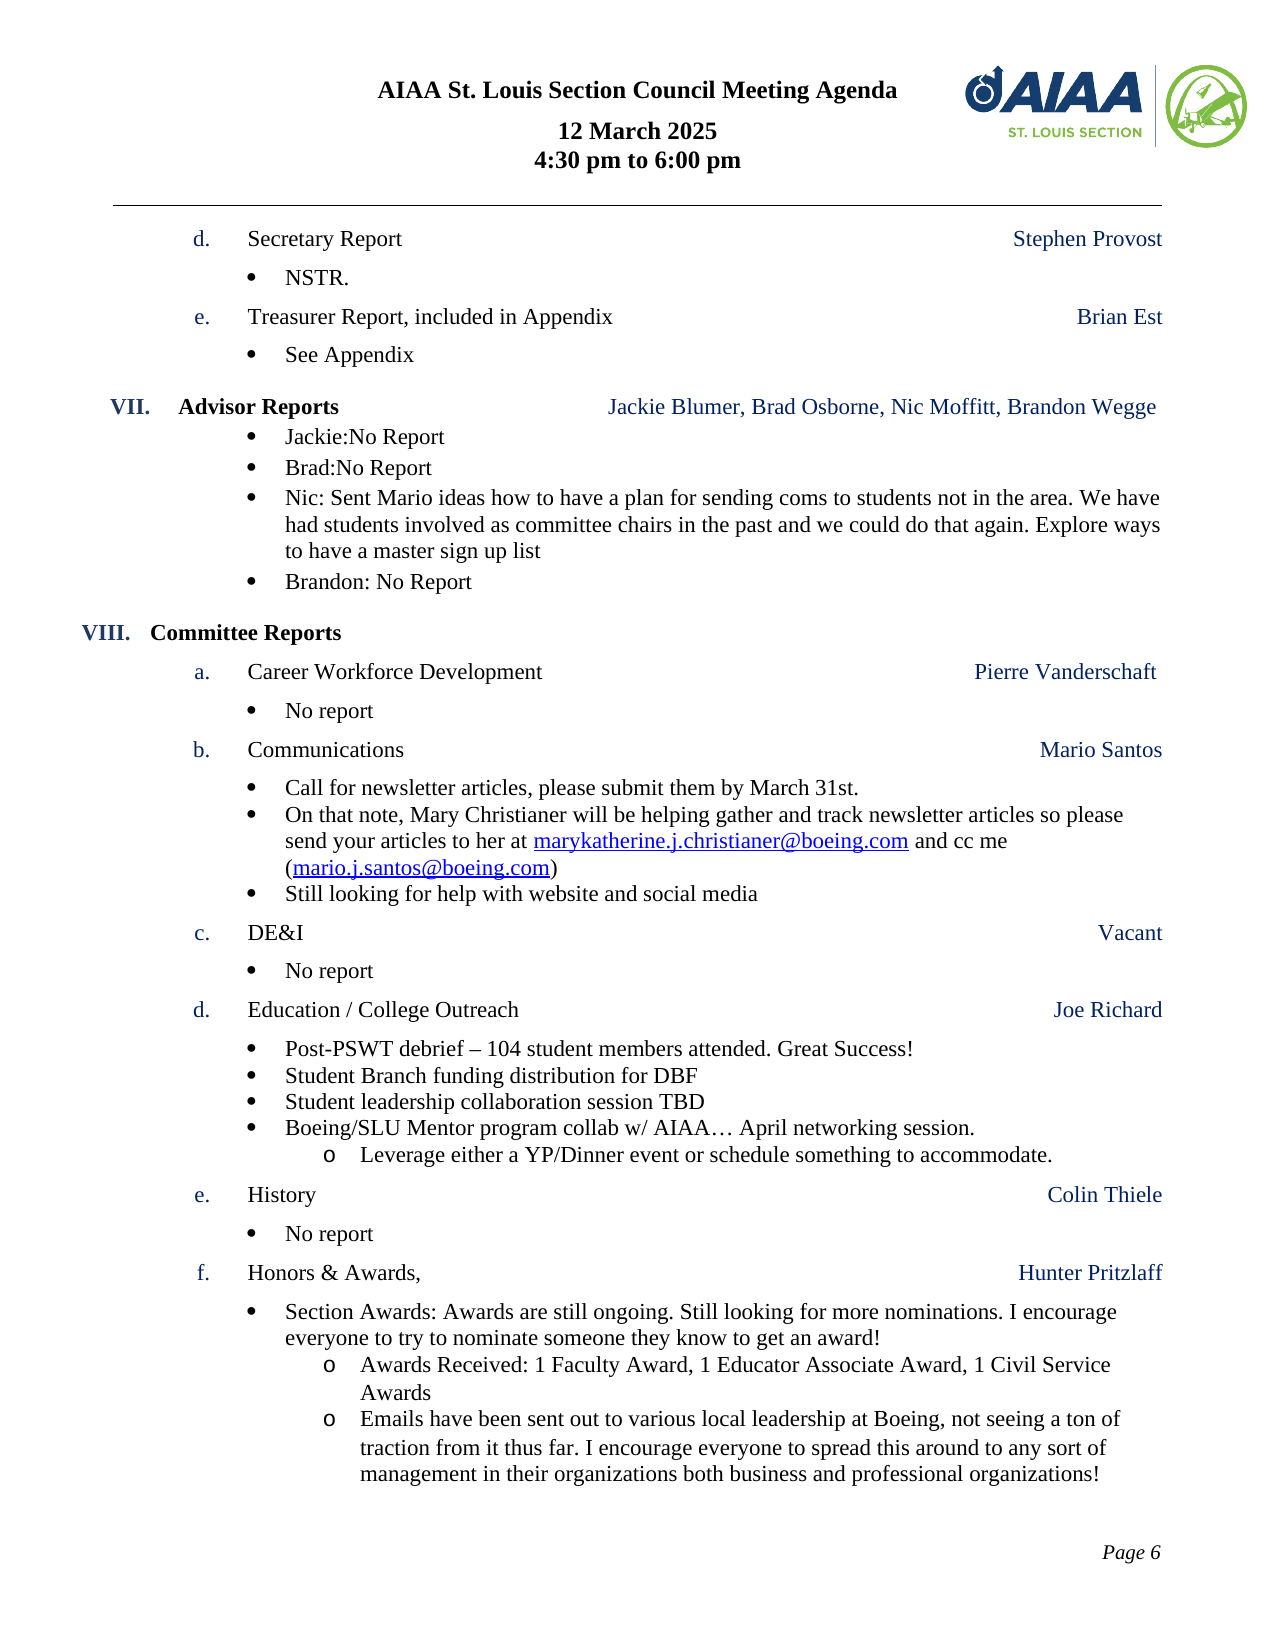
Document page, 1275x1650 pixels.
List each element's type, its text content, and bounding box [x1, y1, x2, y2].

list Call for newsletter articles, please submit them by March 31st. [247, 774, 1162, 801]
list Student leadership collaboration session TBD [247, 1088, 1162, 1114]
list On that note, Mary Christianer will be helping gather and track newsletter articles so please send your articles to her at marykatherine.j.christianer@boeing.com and cc me (mario.j.santos@boeing.com) [247, 801, 1162, 880]
subtitle Career Workforce Development Pierre Vanderschaft [210, 658, 1162, 684]
list Boeing/SLU Mentor program collab w/ AIAA… April networking session. [247, 1114, 1162, 1141]
list Awards Received: 1 Faculty Award, 1 Educator Associate Award, 1 Civil Service Awards [322, 1351, 1162, 1405]
list No report [247, 958, 1162, 984]
list See Appendix [247, 342, 1162, 368]
subtitle Education / College Outreach Joe Richard [210, 996, 1162, 1023]
list Student Branch funding distribution for DBF [247, 1062, 1162, 1088]
picture [965, 65, 1247, 148]
list Emails have been sent out to various local leadership at Boeing, not seeing a ton of traction from it thus far. I encourage everyone to spread this around to any sort of management in their organizations both business and professional organizations! [322, 1405, 1162, 1486]
list No report [247, 697, 1162, 723]
list Still looking for help with website and social media [247, 880, 1162, 906]
subtitle Treasurer Report, included in Appendix Brian Est [210, 303, 1162, 329]
list No report [247, 1220, 1162, 1247]
subtitle Advisor Reports Jackie Blumer, Brad Osborne, Nic Moffitt, Brandon Wegge [150, 393, 1162, 419]
subtitle DE&I Vacant [210, 919, 1162, 945]
subtitle Committee Reports [131, 619, 1162, 645]
subtitle History Colin Thiele [210, 1181, 1162, 1208]
subtitle Brad:No Report [247, 454, 1162, 480]
subtitle Honors & Awards, Hunter Pritzlaff [210, 1259, 1162, 1286]
list Post-PSWT debrief – 104 student members attended. Great Success! [247, 1035, 1162, 1062]
subtitle Secretary Report Stephen Provost [210, 225, 1162, 251]
subtitle Jackie:No Report [247, 423, 1162, 450]
list NSTR. [247, 264, 1162, 290]
subtitle Nic: Sent Mario ideas how to have a plan for sending coms to students not in the area. We have had students involved as committee chairs in the past and we could do that again. Explore ways to have a master sign up list [247, 484, 1162, 563]
list Leverage either a YP/Dinner event or schedule something to accommodate. [322, 1141, 1162, 1169]
subtitle Communications Mario Santos [210, 736, 1162, 762]
list Section Awards: Awards are still ongoing. Still looking for more nominations. I encourage everyone to try to nominate someone they know to get an award! [247, 1298, 1162, 1351]
subtitle Brandon: No Report [247, 568, 1162, 594]
